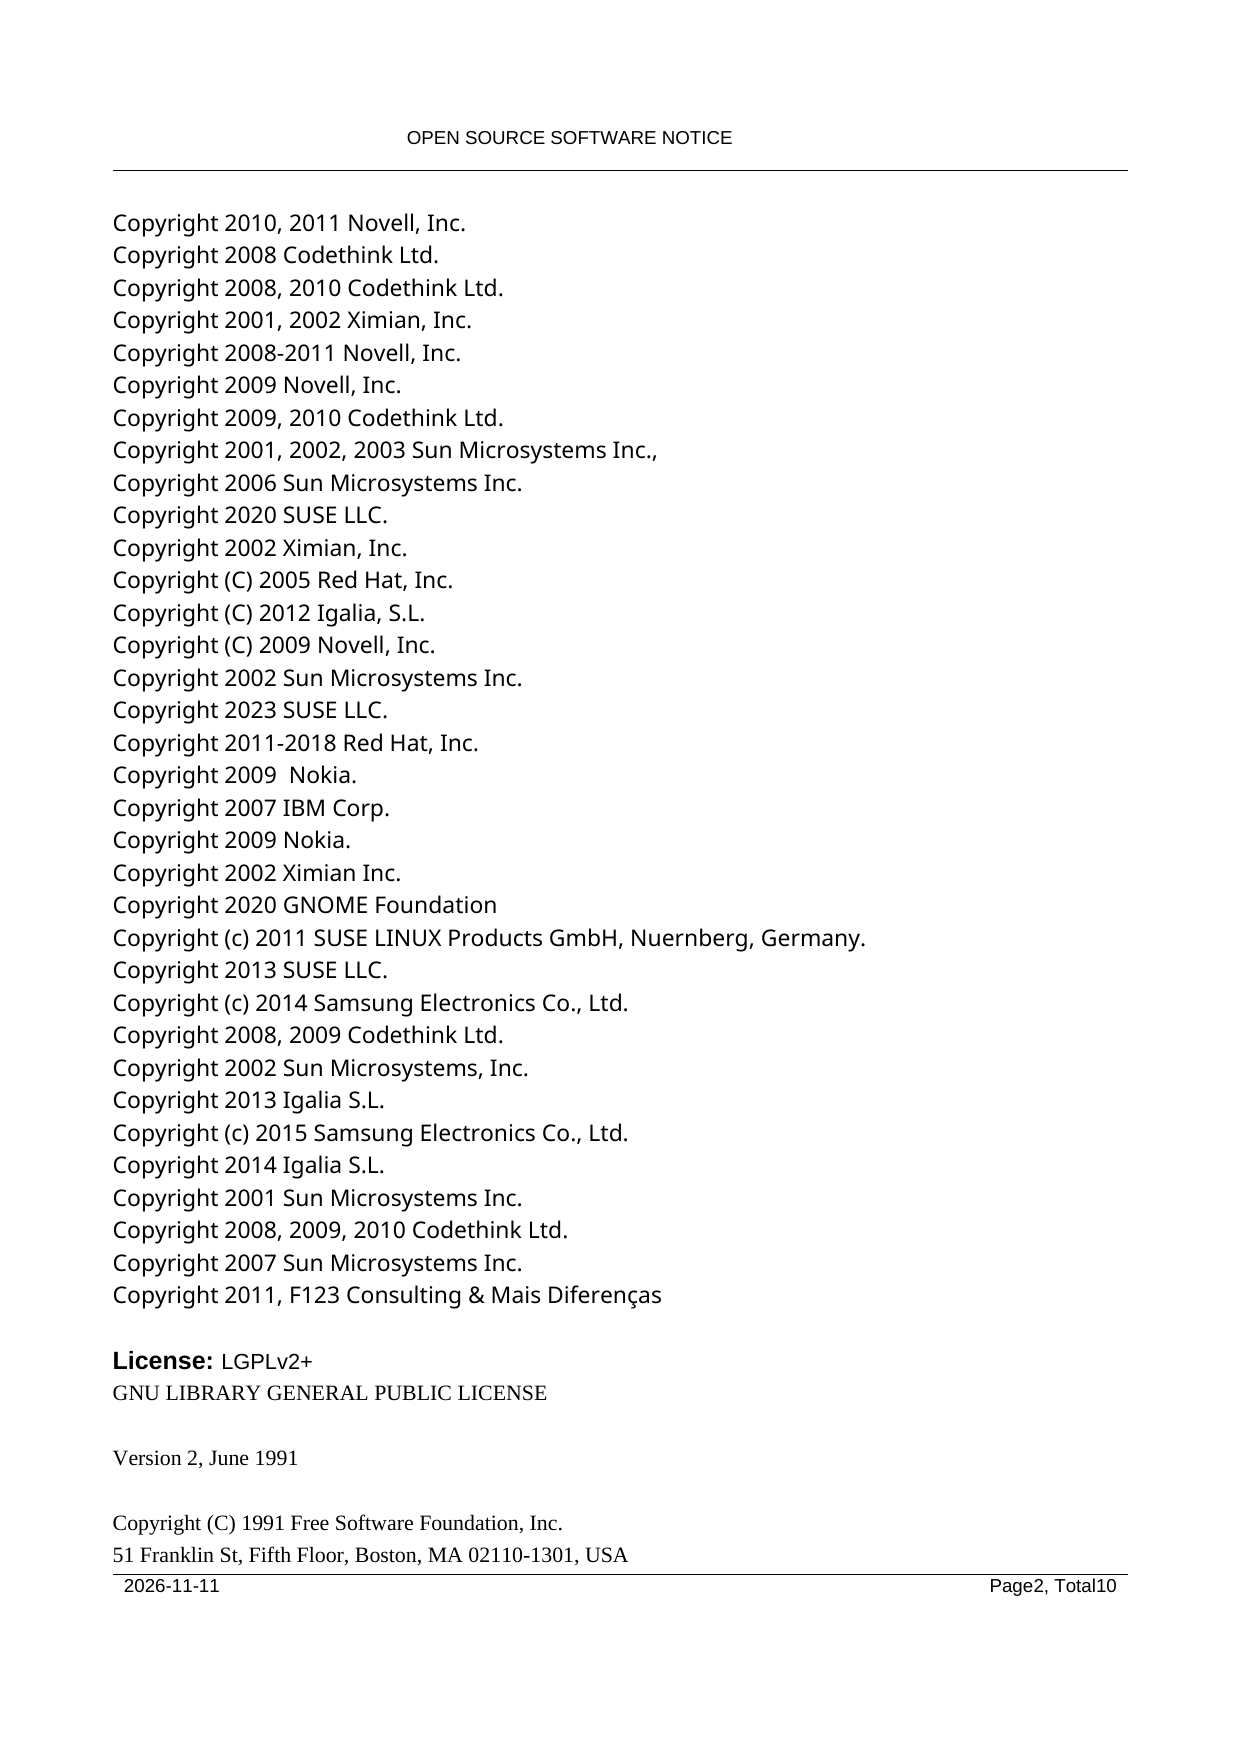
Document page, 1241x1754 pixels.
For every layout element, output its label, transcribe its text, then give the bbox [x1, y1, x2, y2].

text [112, 206, 1128, 1344]
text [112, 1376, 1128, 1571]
text License: LGPLv2+ [112, 1344, 1128, 1376]
